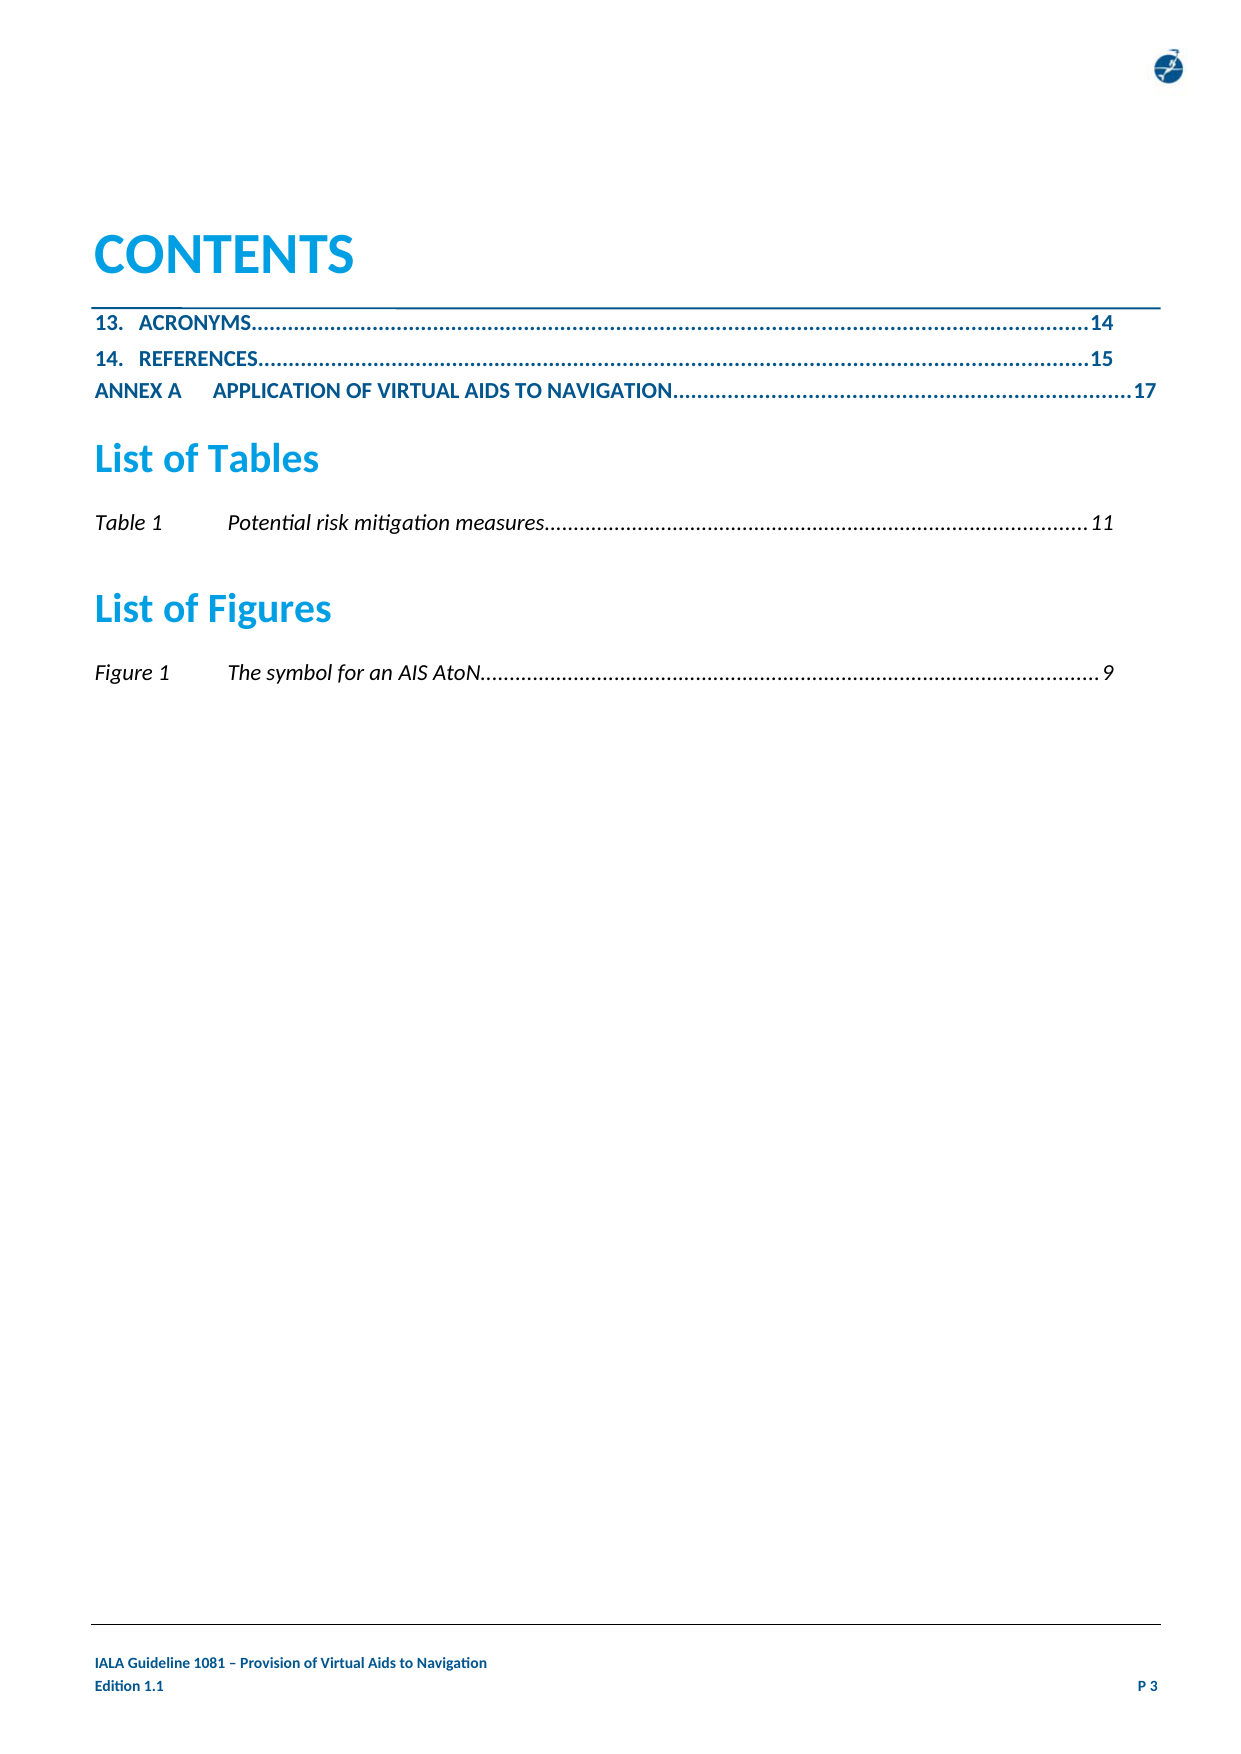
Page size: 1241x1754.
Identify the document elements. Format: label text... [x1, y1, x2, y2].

text Figure 1 The symbol for an AIS AtoN 9 [94, 658, 1201, 686]
text List of Figures [94, 582, 1201, 633]
picture [1143, 48, 1188, 96]
text Table 1 Potential risk mitigation measures 11 [94, 508, 1201, 536]
text List of Tables [94, 432, 1201, 483]
